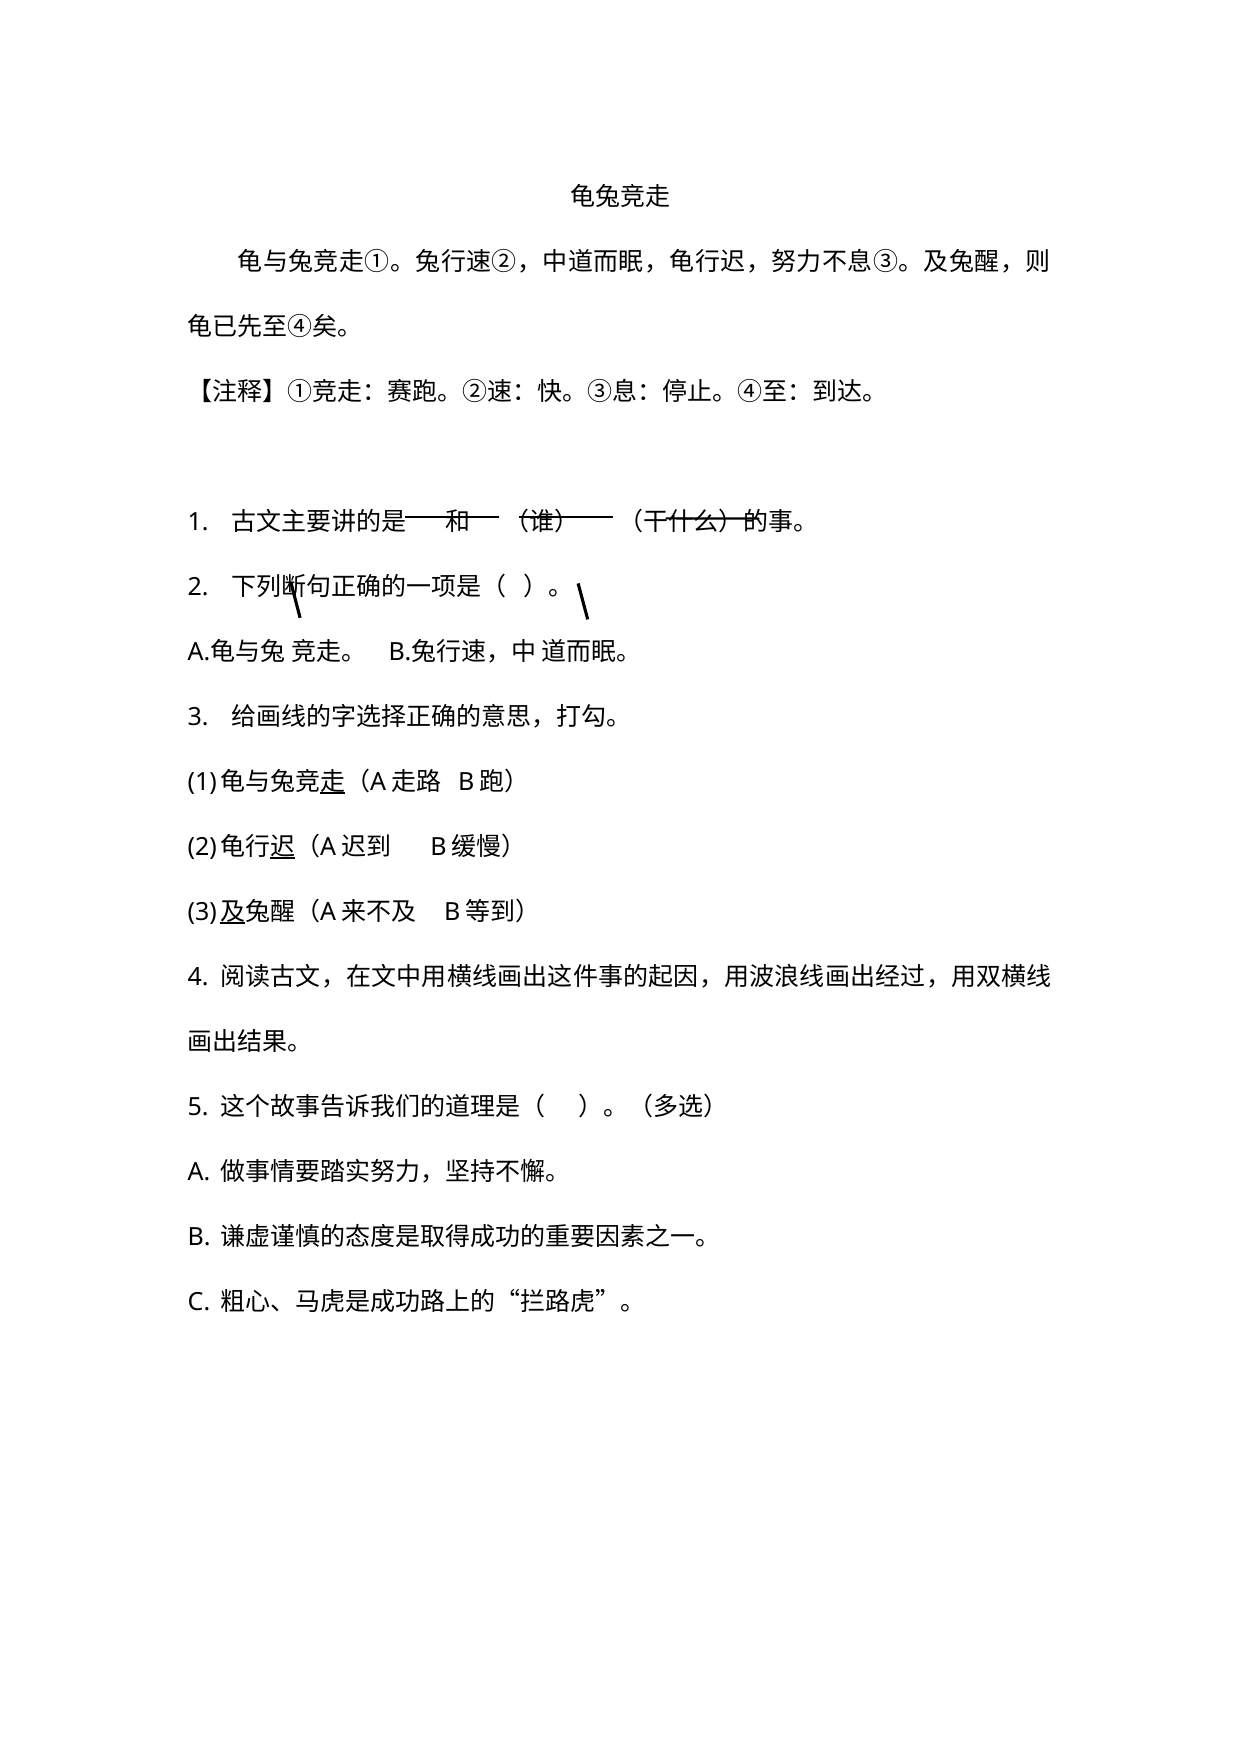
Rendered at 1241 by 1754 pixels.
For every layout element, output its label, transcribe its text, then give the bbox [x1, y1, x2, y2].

list 这个故事告诉我们的道理是（ ）。（多选） [187, 1072, 1053, 1137]
list 谦虚谨慎的态度是取得成功的重要因素之一。 [187, 1202, 1053, 1267]
list 做事情要踏实努力，坚持不懈。 [187, 1137, 1053, 1202]
text 龟与兔竞走①。兔行速②，中道而眠，龟行迟，努力不息③。及兔醒，则龟已先至④矣。 [187, 227, 1053, 357]
text A.龟与兔 竞走。 B.兔行速，中 道而眠。 [187, 617, 1053, 682]
list 龟行迟（A迟到 B缓慢） [187, 812, 1053, 877]
text 3. 给画线的字选择正确的意思，打勾。 [187, 682, 1053, 747]
list 龟与兔竞走（A走路 B跑） [187, 747, 1053, 812]
list 阅读古文，在文中用横线画出这件事的起因，用波浪线画出经过，用双横线画出结果。 [187, 942, 1053, 1072]
list 古文主要讲的是 和 （谁） （干什么）的事。 [187, 487, 1053, 552]
list 及兔醒（A来不及 B等到） [187, 877, 1053, 942]
list 粗心、马虎是成功路上的“拦路虎”。 [187, 1267, 1053, 1332]
text 龟兔竞走 [187, 162, 1053, 227]
text 2. 下列断句正确的一项是（ ）。 [187, 552, 1053, 617]
text 【注释】①竞走：赛跑。②速：快。③息：停止。④至：到达。 [187, 357, 1053, 422]
